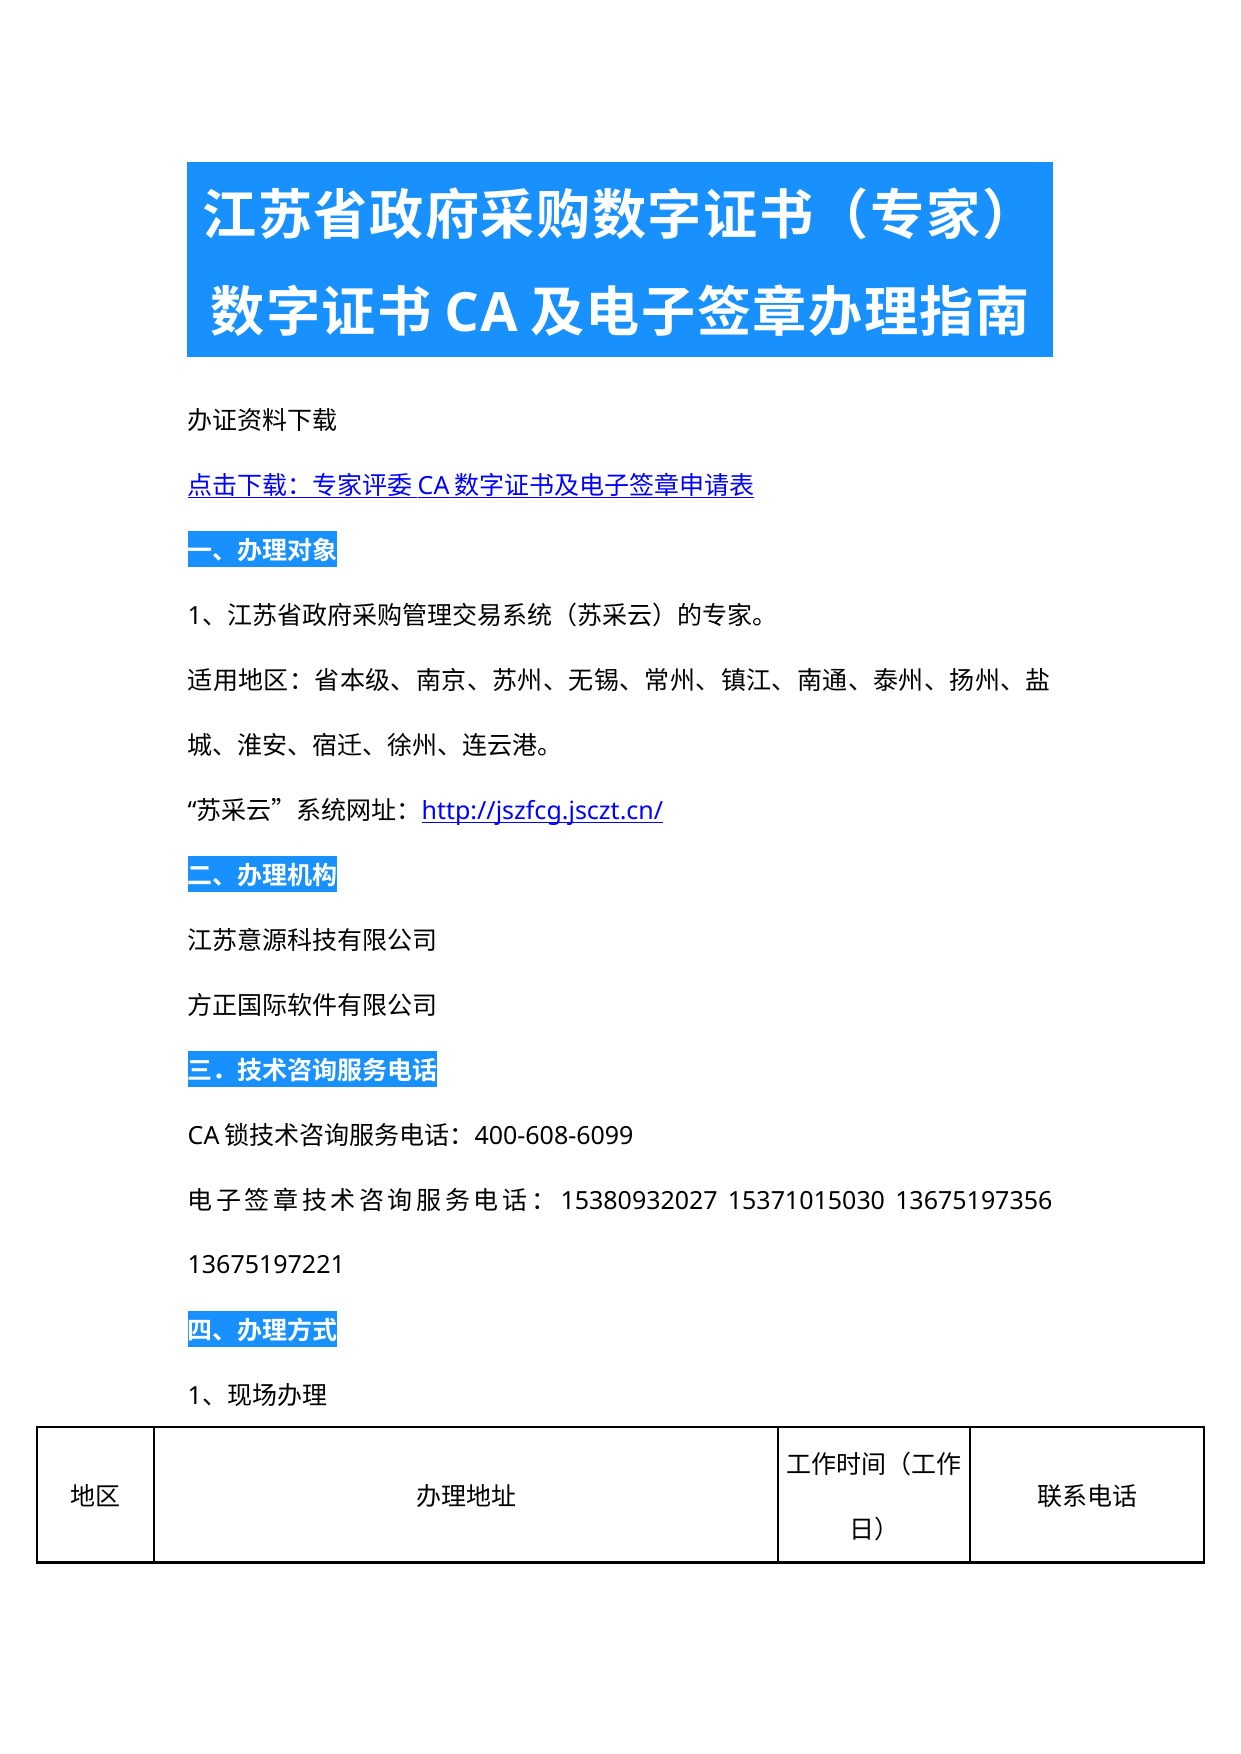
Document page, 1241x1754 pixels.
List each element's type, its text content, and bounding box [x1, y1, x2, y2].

table_header 办理地址 [155, 1428, 777, 1561]
text 江苏意源科技有限公司 [187, 906, 1053, 971]
text 1、江苏省政府采购管理交易系统（苏采云）的专家。 [187, 581, 1053, 646]
text 适用地区：省本级、南京、苏州、无锡、常州、镇江、南通、泰州、扬州、盐城、淮安、宿迁、徐州、连云港。 [187, 646, 1053, 776]
text 办证资料下载 点击下载：专家评委CA数字证书及电子签章申请表 [187, 386, 1053, 516]
text 方正国际软件有限公司 [187, 971, 1053, 1036]
subtitle 江苏省政府采购数字证书（专家） 数字证书CA及电子签章办理指南 [187, 162, 1053, 357]
subtitle 四、办理方式 [187, 1296, 1053, 1361]
subtitle 一、办理对象 [187, 516, 1053, 581]
table_header 联系电话 [971, 1428, 1203, 1561]
subtitle 三．技术咨询服务电话 [187, 1036, 1053, 1101]
subtitle 二、办理机构 [187, 841, 1053, 906]
text 1、现场办理 [187, 1361, 1053, 1426]
table_header 工作时间（工作日） [779, 1428, 969, 1561]
text 电子签章技术咨询服务电话：15380932027 15371015030 13675197356 13675197221 [187, 1166, 1053, 1296]
table_header 地区 [38, 1428, 153, 1561]
text “苏采云”系统网址：http://jszfcg.jsczt.cn/ [187, 776, 1053, 841]
text CA锁技术咨询服务电话：400-608-6099 [187, 1101, 1053, 1166]
